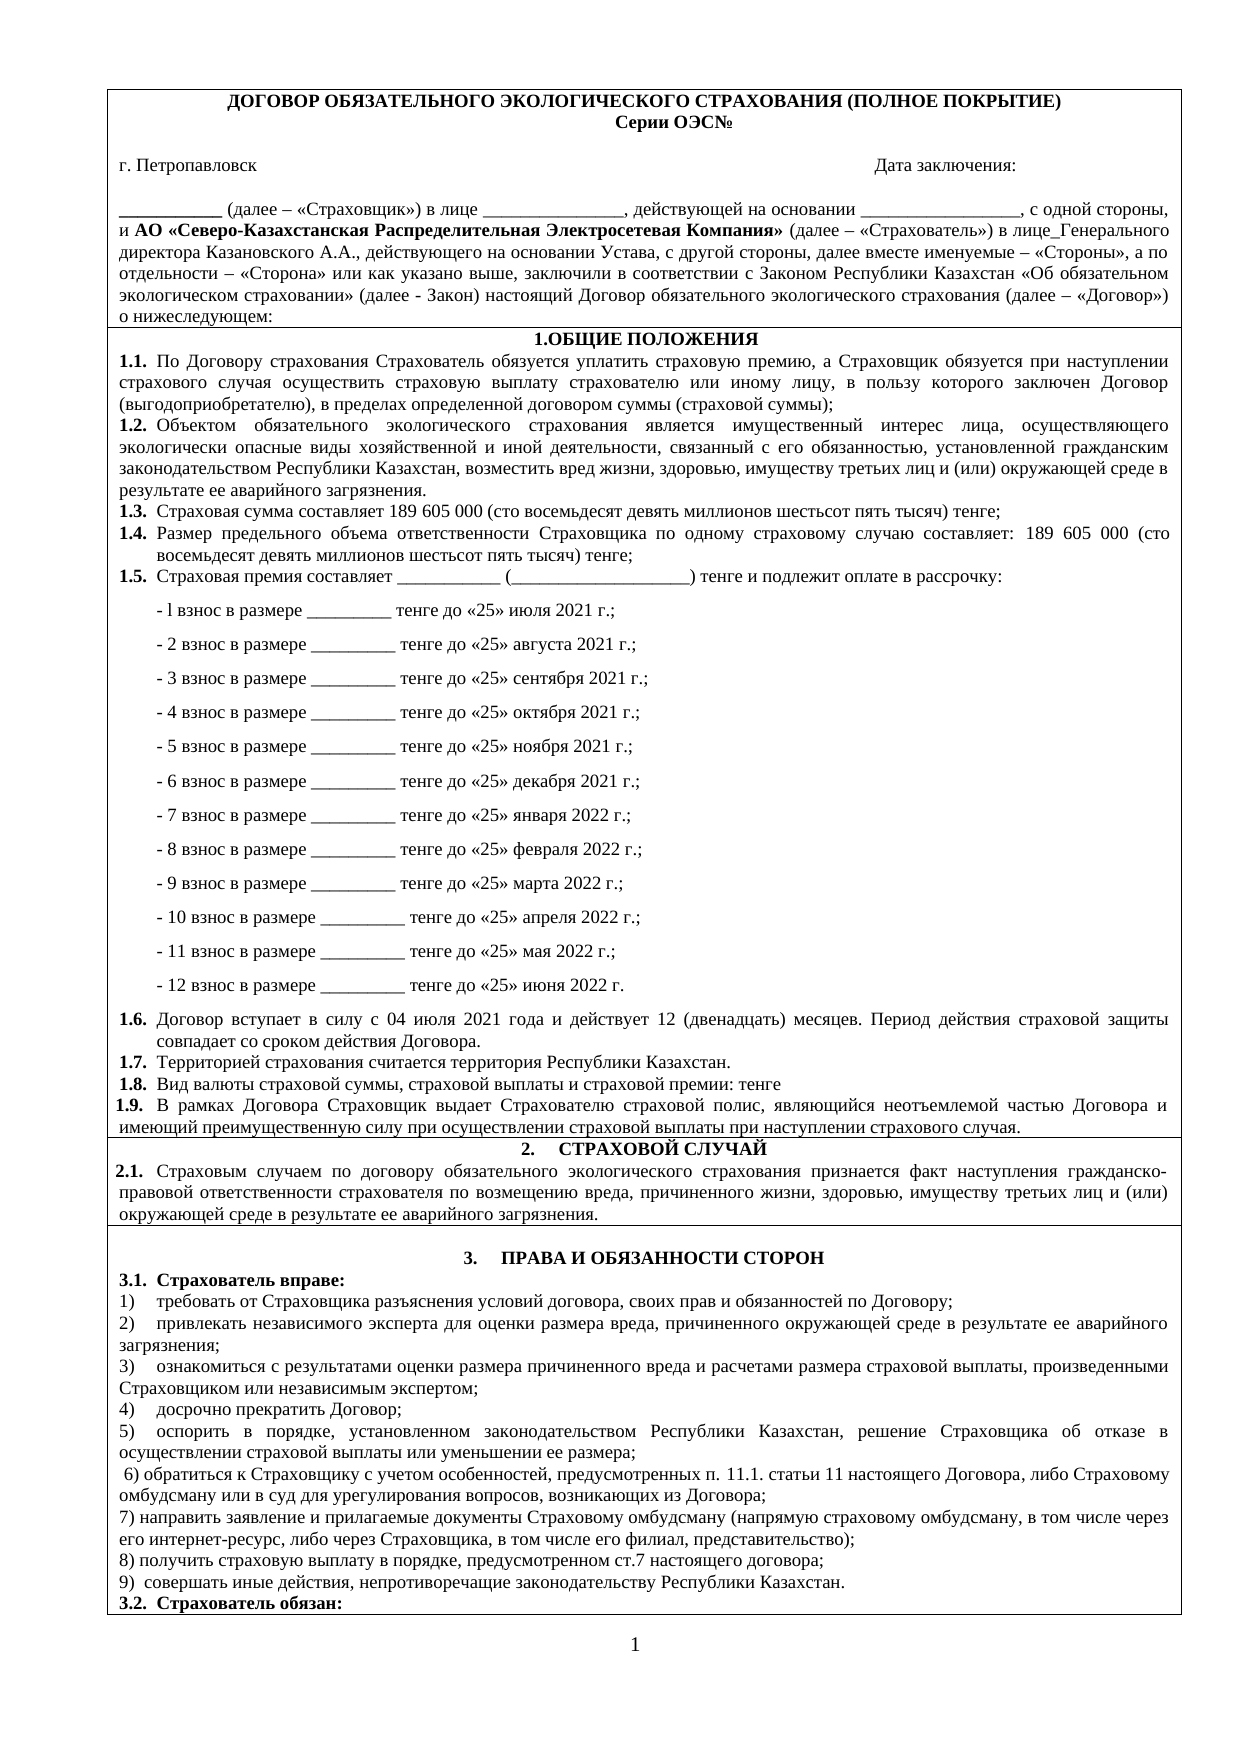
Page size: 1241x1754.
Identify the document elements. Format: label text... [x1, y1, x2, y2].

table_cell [108, 1226, 1181, 1614]
table_cell Страховой случай Страховым случаем по договору обязательного экологического страхования признается факт наступления гражданско-правовой ответственности страхователя по возмещению вреда, причиненного жизни, здоровью, имуществу третьих лиц и (или) окружающей среде в результате ее аварийного загрязнения. [108, 1138, 1181, 1224]
table_header ДОГОВОР ОБЯЗАТЕЛЬНОГО ЭКОЛОГИЧЕСКОГО СТРАХОВАНИЯ (ПОЛНОЕ ПОКРЫТИЕ) Серии ОЭС№ г. Петропавловск Дата заключения: ___________ (далее – «Страховщик») в лице _______________, действующей на основании _________________, с одной стороны, и АО «Северо-Казахстанская Распределительная Электросетевая Компания» (далее – «Страхователь») в лице_Генерального директора Казановского А.А., действующего на основании Устава, с другой стороны, далее вместе именуемые – «Стороны», а по отдельности – «Сторона» или как указано выше, заключили в соответствии с Законом Республики Казахстан «Об обязательном экологическом страховании» (далее - Закон) настоящий Договор обязательного экологического страхования (далее – «Договор») о нижеследующем: [108, 90, 1181, 327]
table_cell 1.ОБЩИЕ ПОЛОЖЕНИЯ По Договору страхования Страхователь обязуется уплатить страховую премию, а Страховщик обязуется при наступлении страхового случая осуществить страховую выплату страхователю или иному лицу, в пользу которого заключен Договор (выгодоприобретателю), в пределах определенной договором суммы (страховой суммы); Объектом обязательного экологического страхования является имущественный интерес лица, осуществляющего экологически опасные виды хозяйственной и иной деятельности, связанный с его обязанностью, установленной гражданским законодательством Республики Казахстан, возместить вред жизни, здоровью, имуществу третьих лиц и (или) окружающей среде в результате ее аварийного загрязнения. Страховая сумма составляет 189 605 000 (сто восемьдесят девять миллионов шестьсот пять тысяч) тенге; Размер предельного объема ответственности Страховщика по одному страховому случаю составляет: 189 605 000 (сто восемьдесят девять миллионов шестьсот пять тысяч) тенге; Страховая премия составляет ___________ (___________________) тенге и подлежит оплате в рассрочку: - l взнос в размере _________ тенге до «25» июля 2021 г.; - 2 взнос в размере _________ тенге до «25» августа 2021 г.; - 3 взнос в размере _________ тенге до «25» сентября 2021 г.; - 4 взнос в размере _________ тенге до «25» октября 2021 г.; - 5 взнос в размере _________ тенге до «25» ноября 2021 г.; - 6 взнос в размере _________ тенге до «25» декабря 2021 г.; - 7 взнос в размере _________ тенге до «25» января 2022 г.; - 8 взнос в размере _________ тенге до «25» февраля 2022 г.; - 9 взнос в размере _________ тенге до «25» марта 2022 г.; - 10 взнос в размере _________ тенге до «25» апреля 2022 г.; - 11 взнос в размере _________ тенге до «25» мая 2022 г.; - 12 взнос в размере _________ тенге до «25» июня 2022 г. Договор вступает в силу с 04 июля 2021 года и действует 12 (двенадцать) месяцев. Период действия страховой защиты совпадает со сроком действия Договора. Территорией страхования считается территория Республики Казахстан. Вид валюты страховой суммы, страховой выплаты и страховой премии: тенге В рамках Договора Страховщик выдает Страхователю страховой полис, являющийся неотъемлемой частью Договора и имеющий преимущественную силу при осуществлении страховой выплаты при наступлении страхового случая. [108, 328, 1181, 1137]
